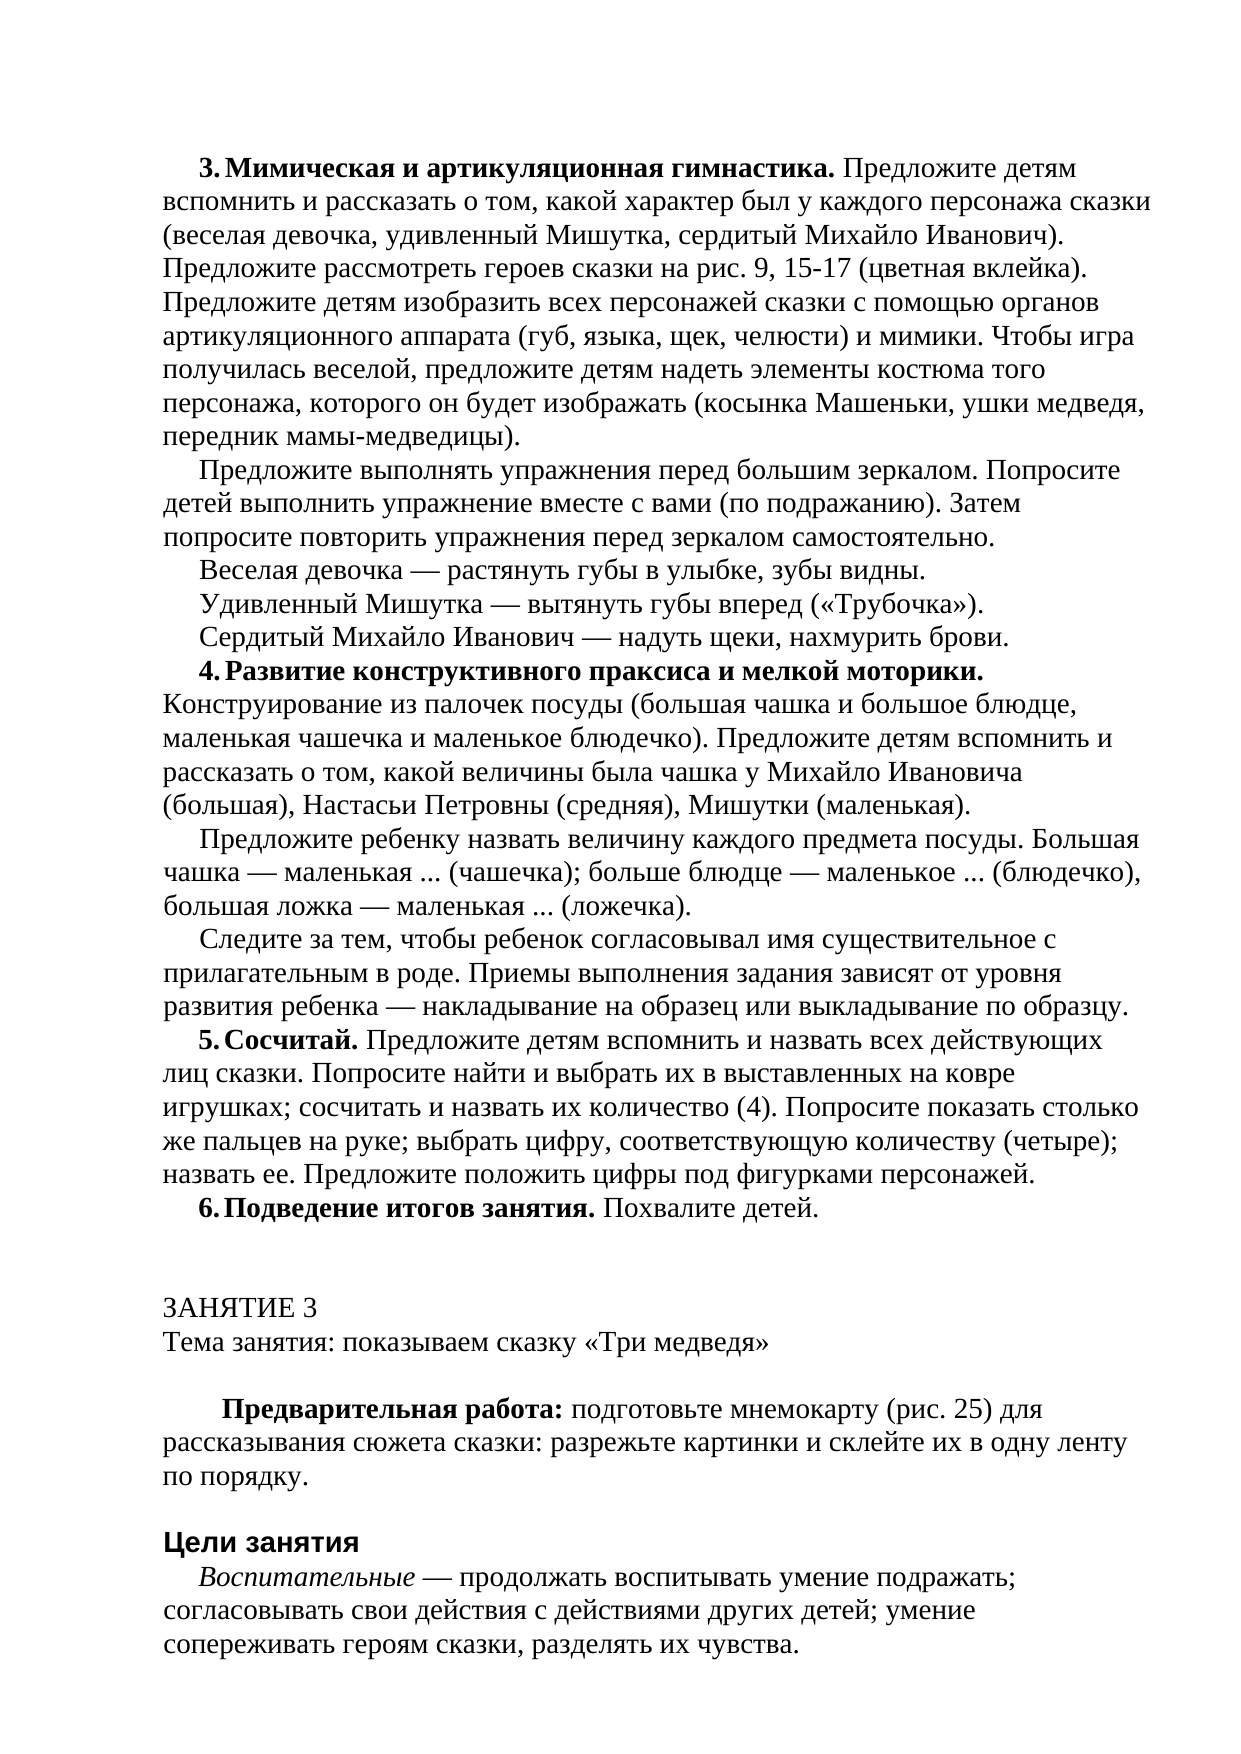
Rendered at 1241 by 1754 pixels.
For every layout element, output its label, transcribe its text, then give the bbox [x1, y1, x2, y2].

text Предварительная работа: подготовьте мнемокарту (рис. 25) для рассказывания сюжета сказки: разрежьте картинки и склейте их в одну ленту по порядку. [162, 1391, 1151, 1492]
text Воспитательные — продолжать воспитывать умение подражать; согласовывать свои действия с действиями других детей; умение сопереживать героям сказки, разделять их чувства. [163, 1559, 1151, 1659]
text Следите за тем, чтобы ребенок согласовывал имя существительное с прилагательным в роде. Приемы выполнения задания зависят от уровня развития ребенка — накладывание на образец или выкладывание по образцу. [163, 921, 1150, 1022]
list Сосчитай. Предложите детям вспомнить и назвать всех действующих лиц сказки. Попросите найти и выбрать их в выставленных на ковре игрушках; сосчитать и назвать их количество (4). Попросите показать столько же пальцев на руке; выбрать цифру, соответствующую количеству (четыре); назвать ее. Предложите положить цифры под фигурками персонажей. [162, 1022, 1151, 1190]
text Предложите ребенку назвать величину каждого предмета посуды. Большая чашка — маленькая ... (чашечка); больше блюдце — маленькое ... (блюдечко), большая ложка — маленькая ... (ложечка). [163, 821, 1151, 921]
text 4. Развитие конструктивного праксиса и мелкой моторики. Конструирование из палочек посуды (большая чашка и большое блюдце, маленькая чашечка и маленькое блюдечко). Предложите детям вспомнить и рассказать о том, какой величины была чашка у Михайло Ивановича (большая), Настасьи Петровны (средняя), Мишутки (маленькая). [162, 653, 1151, 821]
text 3. Мимическая и артикуляционная гимнастика. Предложите детям вспомнить и рассказать о том, какой характер был у каждого персонажа сказки (веселая девочка, удивленный Мишутка, сердитый Михайло Иванович). Предложите рассмотреть героев сказки на рис. 9, 15-17 (цветная вклейка). Предложите детям изобразить всех персонажей сказки с помощью органов артикуляционного аппарата (губ, языка, щек, челюсти) и мимики. Чтобы игра получилась веселой, предложите детям надеть элементы костюма того персонажа, которого он будет изображать (косынка Машеньки, ушки медведя, передник мамы-медведицы). [162, 150, 1151, 452]
text ЗАНЯТИЕ 3 [162, 1290, 1085, 1324]
text Предложите выполнять упражнения перед большим зеркалом. Попросите детей выполнить упражнение вместе с вами (по подражанию). Затем попросите повторить упражнения перед зеркалом самостоятельно. [163, 452, 1150, 552]
text Тема занятия: показываем сказку «Три медведя» [162, 1324, 1085, 1357]
text Цели занятия [163, 1525, 1151, 1559]
text Веселая девочка — растянуть губы в улыбке, зубы видны. [199, 552, 1151, 586]
list Подведение итогов занятия. Похвалите детей. [198, 1190, 1151, 1223]
text Удивленный Мишутка — вытянуть губы вперед («Трубочка»). [199, 586, 1151, 619]
text Сердитый Михайло Иванович — надуть щеки, нахмурить брови. [199, 619, 1151, 653]
